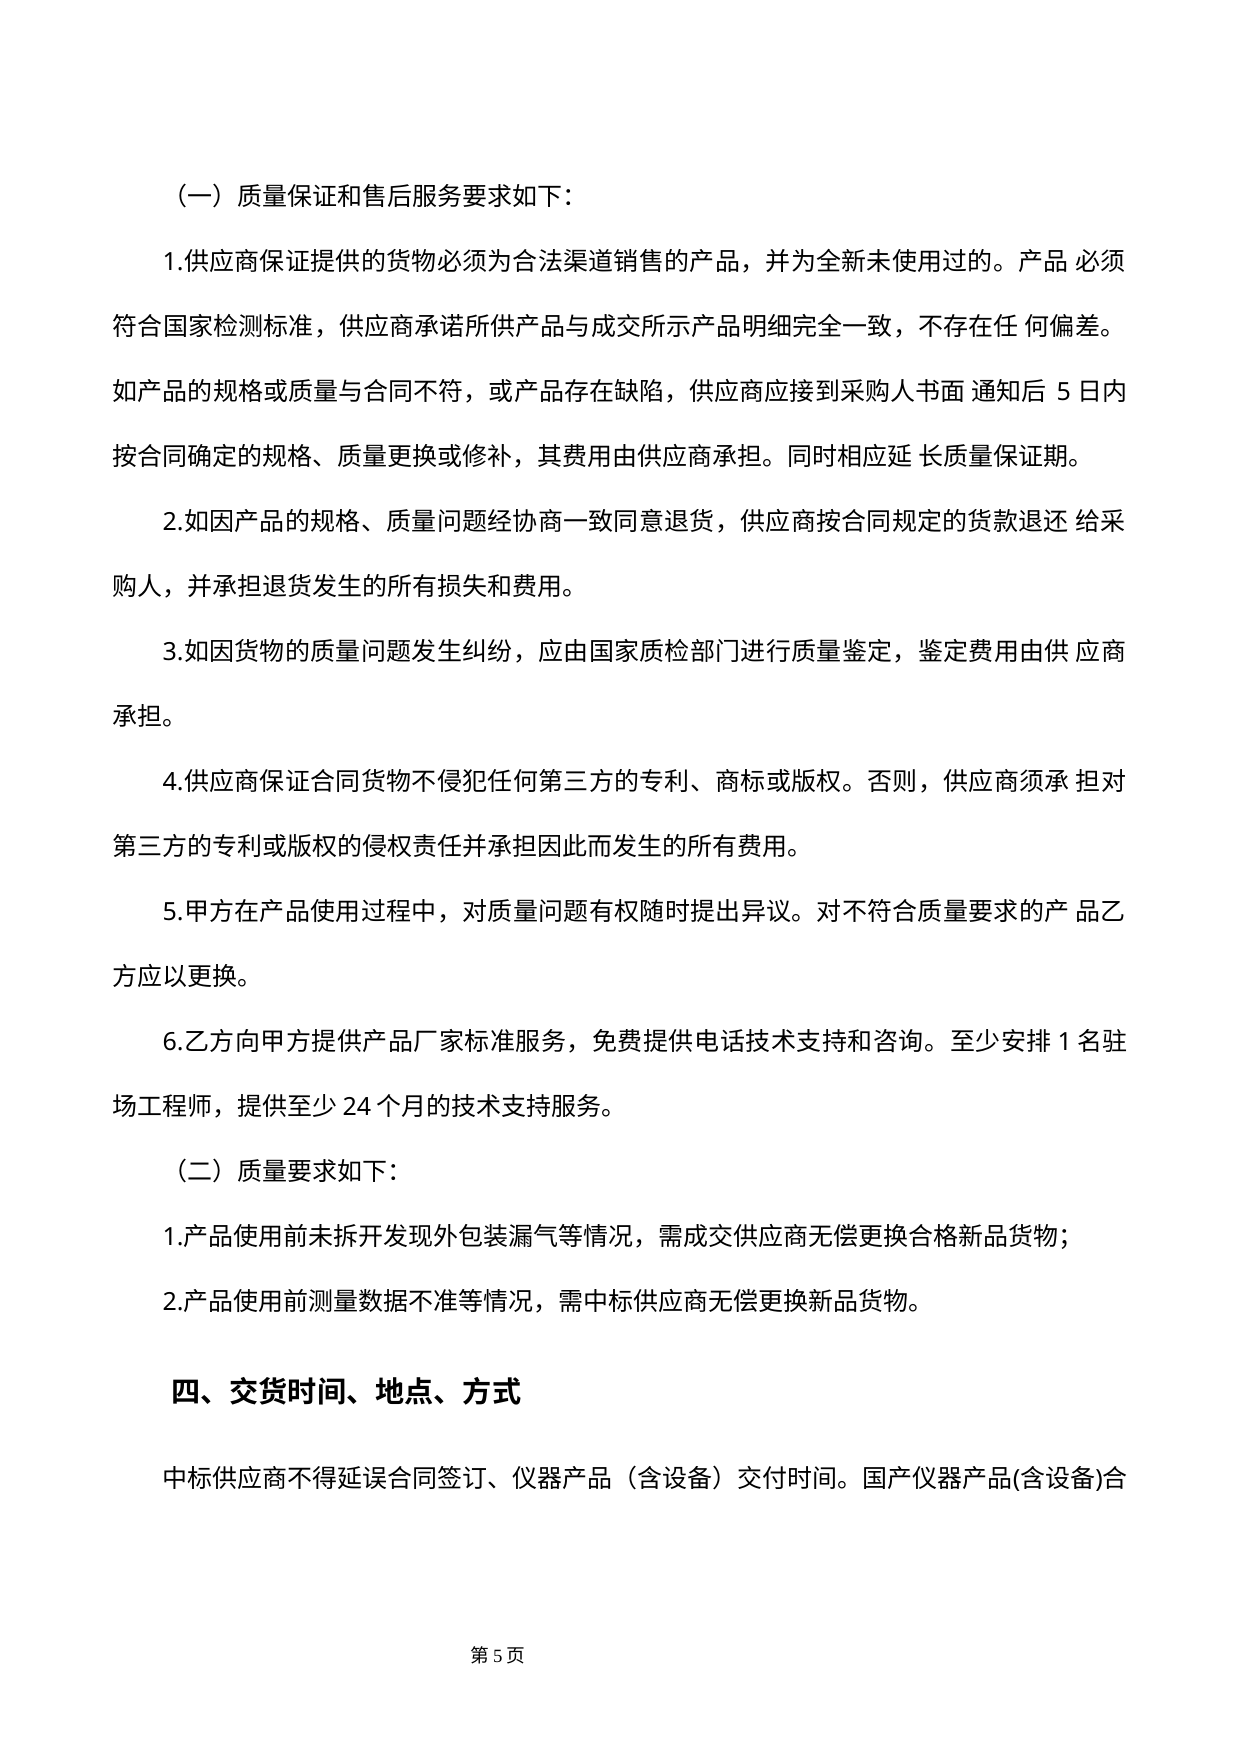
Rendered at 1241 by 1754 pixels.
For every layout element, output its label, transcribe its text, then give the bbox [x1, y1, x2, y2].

text 1.供应商保证提供的货物必须为合法渠道销售的产品，并为全新未使用过的。产品 必须符合国家检测标准，供应商承诺所供产品与成交所示产品明细完全一致，不存在任 何偏差。如产品的规格或质量与合同不符，或产品存在缺陷，供应商应接到采购人书面 通知后 5 日内按合同确定的规格、质量更换或修补，其费用由供应商承担。同时相应延 长质量保证期。 [112, 227, 1128, 487]
text 6.乙方向甲方提供产品厂家标准服务，免费提供电话技术支持和咨询。至少安排1名驻场工程师，提供至少24个月的技术支持服务。 [112, 1007, 1128, 1137]
text 5.甲方在产品使用过程中，对质量问题有权随时提出异议。对不符合质量要求的产 品乙方应以更换。 [112, 877, 1128, 1007]
text 2.如因产品的规格、质量问题经协商一致同意退货，供应商按合同规定的货款退还 给采购人，并承担退货发生的所有损失和费用。 [112, 487, 1128, 617]
text （一）质量保证和售后服务要求如下： [112, 162, 1128, 227]
text 四、交货时间、地点、方式 [112, 1357, 1128, 1422]
text 1.产品使用前未拆开发现外包装漏气等情况，需成交供应商无偿更换合格新品货物； [112, 1202, 1128, 1267]
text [112, 1444, 1128, 1509]
text 3.如因货物的质量问题发生纠纷，应由国家质检部门进行质量鉴定，鉴定费用由供 应商承担。 [112, 617, 1128, 747]
text 4.供应商保证合同货物不侵犯任何第三方的专利、商标或版权。否则，供应商须承 担对第三方的专利或版权的侵权责任并承担因此而发生的所有费用。 [112, 747, 1128, 877]
text 2.产品使用前测量数据不准等情况，需中标供应商无偿更换新品货物。 [112, 1267, 1128, 1332]
text （二）质量要求如下： [112, 1137, 1128, 1202]
